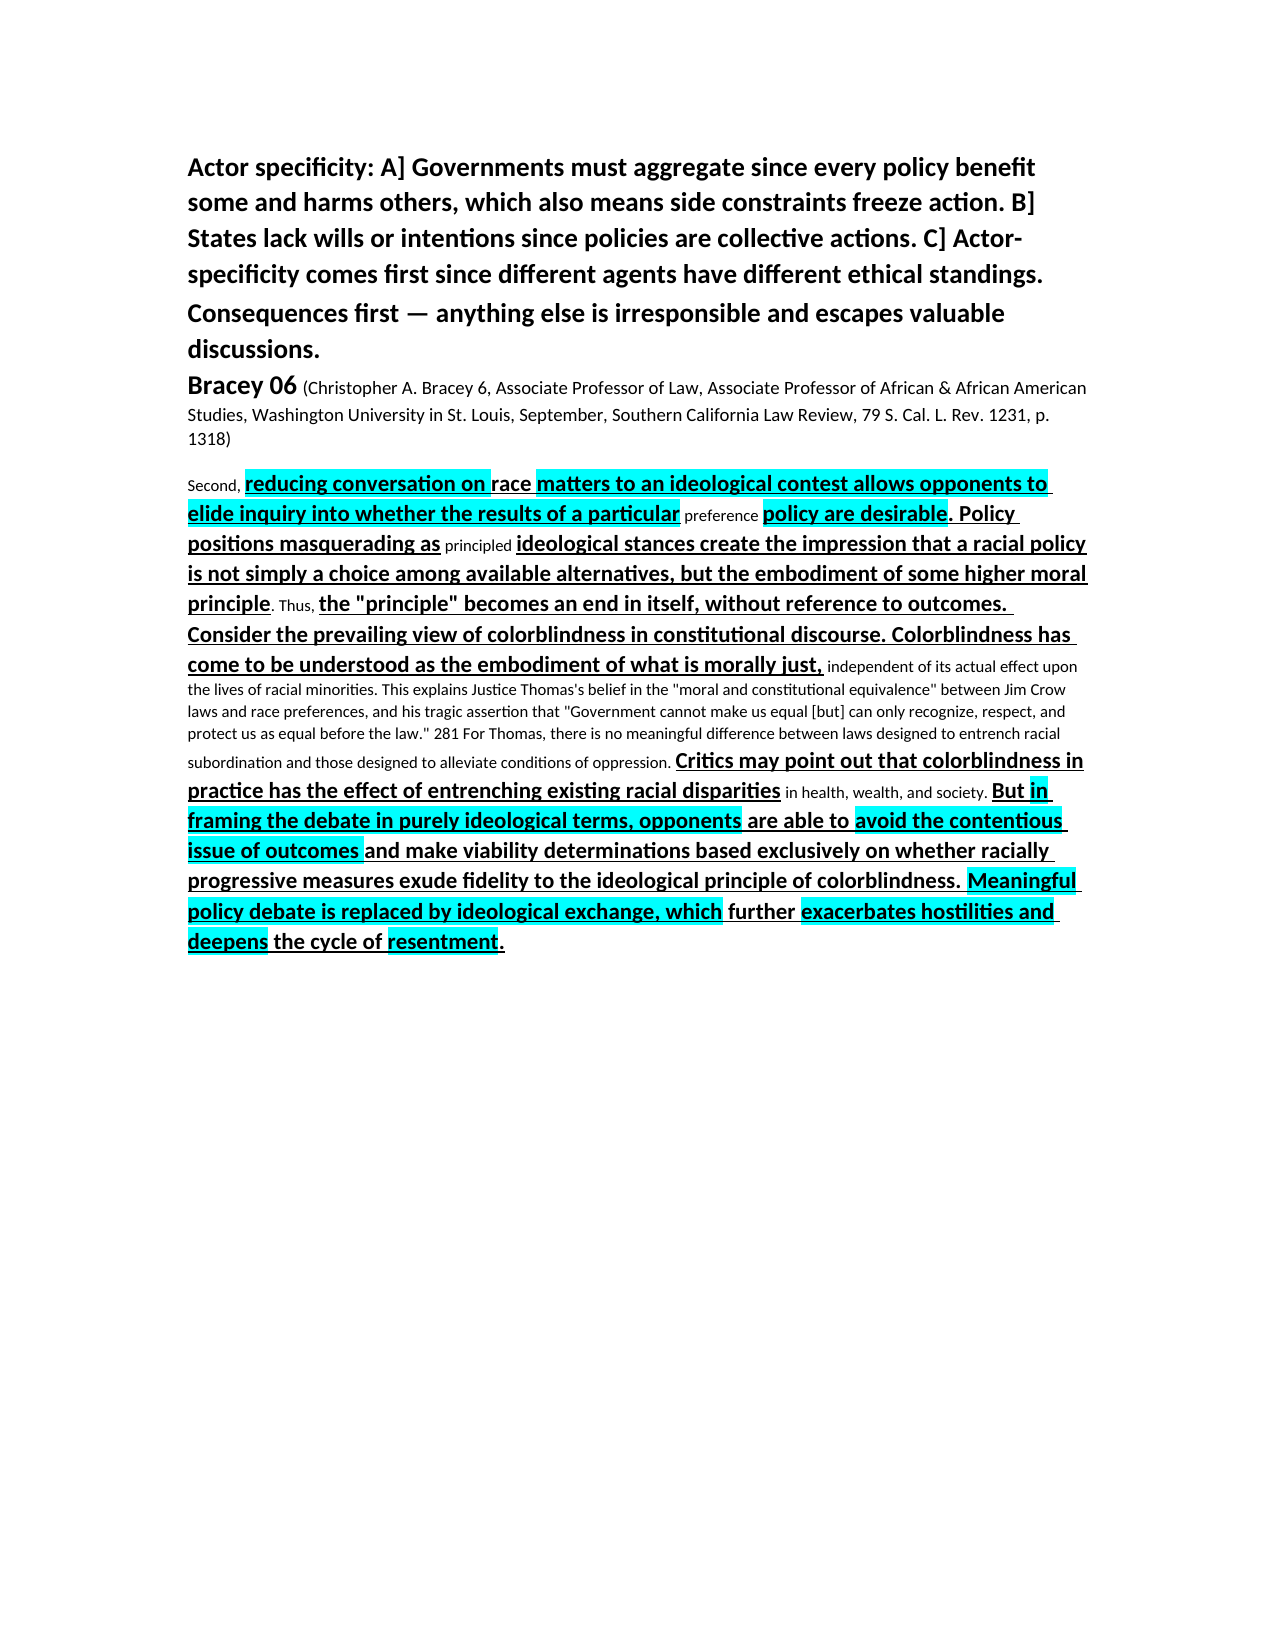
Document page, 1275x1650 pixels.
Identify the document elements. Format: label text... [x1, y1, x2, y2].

subtitle Actor specificity: A] Governments must aggregate since every policy benefit some and harms others, which also means side constraints freeze action. B] States lack wills or intentions since policies are collective actions. C] Actor-specificity comes first since different agents have different ethical standings. [187, 150, 1087, 290]
text Second, reducing conversation on race matters to an ideological contest allows opponents to elide inquiry into whether the results of a particular preference policy are desirable. Policy positions masquerading as principled ideological stances create the impression that a racial policy is not simply a choice among available alternatives, but the embodiment of some higher moral principle. Thus, the "principle" becomes an end in itself, without reference to outcomes. Consider the prevailing view of colorblindness in constitutional discourse. Colorblindness has come to be understood as the embodiment of what is morally just, independent of its actual effect upon the lives of racial minorities. This explains Justice Thomas's belief in the "moral and constitutional equivalence" between Jim Crow laws and race preferences, and his tragic assertion that "Government cannot make us equal [but] can only recognize, respect, and protect us as equal before the law." 281 For Thomas, there is no meaningful difference between laws designed to entrench racial subordination and those designed to alleviate conditions of oppression. Critics may point out that colorblindness in practice has the effect of entrenching existing racial disparities in health, wealth, and society. But in framing the debate in purely ideological terms, opponents are able to avoid the contentious issue of outcomes and make viability determinations based exclusively on whether racially progressive measures exude fidelity to the ideological principle of colorblindness. Meaningful policy debate is replaced by ideological exchange, which further exacerbates hostilities and deepens the cycle of resentment. [187, 469, 1087, 583]
text Bracey 06 (Christopher A. Bracey 6, Associate Professor of Law, Associate Professor of African & African American Studies, Washington University in St. Louis, September, Southern California Law Review, 79 S. Cal. L. Rev. 1231, p. 1318) [187, 368, 1087, 450]
text Second, reducing conversation on race matters to an ideological contest allows opponents to elide inquiry into whether the results of a particular preference policy are desirable. Policy positions masquerading as principled ideological stances create the impression that a racial policy is not simply a choice among available alternatives, but the embodiment of some higher moral principle. Thus, the "principle" becomes an end in itself, without reference to outcomes. Consider the prevailing view of colorblindness in constitutional discourse. Colorblindness has come to be understood as the embodiment of what is morally just, independent of its actual effect upon the lives of racial minorities. This explains Justice Thomas's belief in the "moral and constitutional equivalence" between Jim Crow laws and race preferences, and his tragic assertion that "Government cannot make us equal [but] can only recognize, respect, and protect us as equal before the law." 281 For Thomas, there is no meaningful difference between laws designed to entrench racial subordination and those designed to alleviate conditions of oppression. Critics may point out that colorblindness in practice has the effect of entrenching existing racial disparities in health, wealth, and society. But in framing the debate in purely ideological terms, opponents are able to avoid the contentious issue of outcomes and make viability determinations based exclusively on whether racially progressive measures exude fidelity to the ideological principle of colorblindness. Meaningful policy debate is replaced by ideological exchange, which further exacerbates hostilities and deepens the cycle of resentment. [187, 584, 1087, 955]
subtitle Consequences first — anything else is irresponsible and escapes valuable discussions. [187, 297, 1087, 365]
